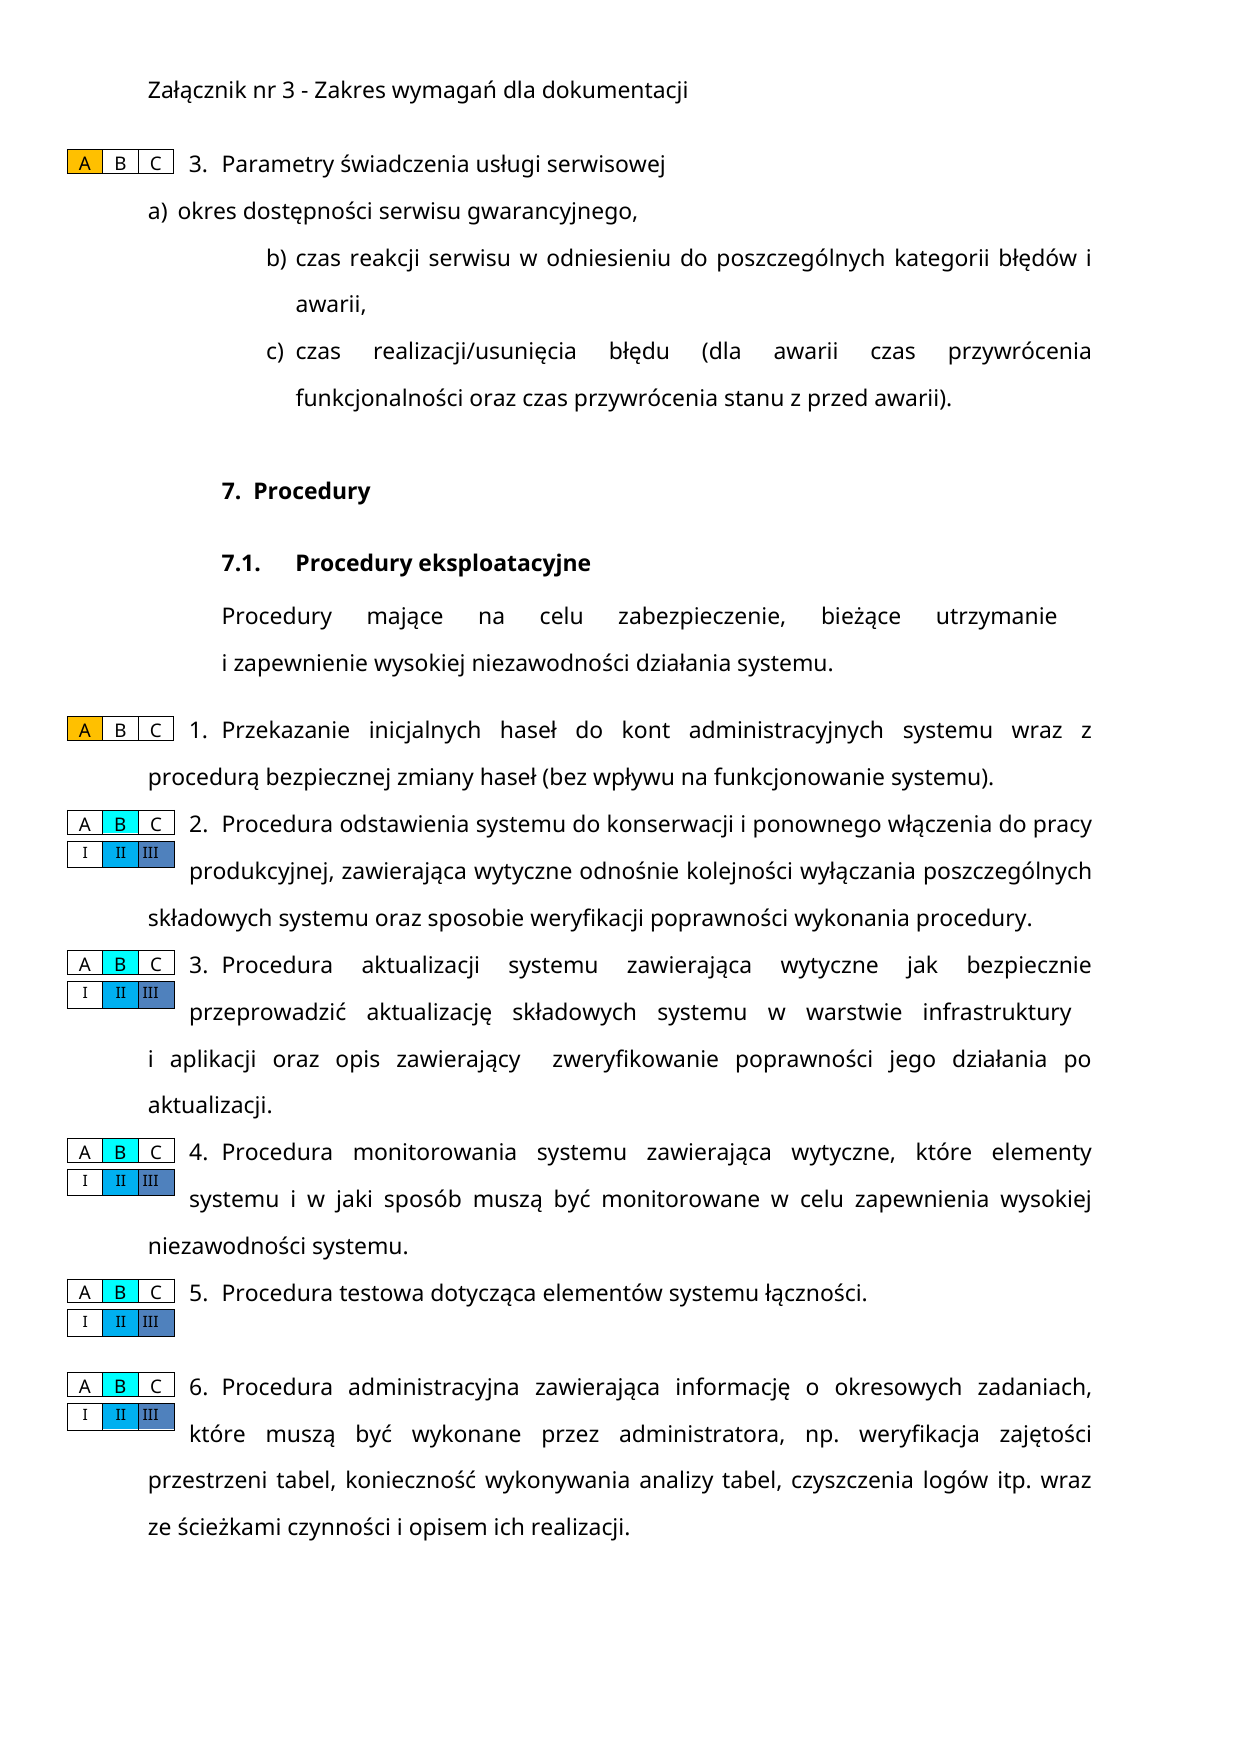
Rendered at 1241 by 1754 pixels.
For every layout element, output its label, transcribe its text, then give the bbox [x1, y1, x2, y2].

list Parametry świadczenia usługi serwisowej [148, 148, 1093, 179]
table_cell I [68, 1404, 102, 1429]
subtitle 7.1. Procedury eksploatacyjne [221, 547, 1093, 578]
table_cell I [68, 982, 102, 1008]
table_header A [68, 1280, 102, 1302]
table_cell II [103, 842, 138, 867]
table_cell [103, 1303, 138, 1309]
table_cell [103, 975, 138, 981]
table_header A [68, 1139, 102, 1162]
table_cell III [139, 842, 174, 867]
table_cell [68, 1163, 103, 1169]
table_header B [103, 951, 138, 974]
table_cell [139, 1303, 174, 1309]
table_header B [103, 811, 138, 833]
table_cell II [103, 1404, 138, 1429]
table_cell III [139, 1404, 174, 1429]
list czas realizacji/usunięcia błędu (dla awarii czas przywrócenia funkcjonalności oraz czas przywrócenia stanu z przed awarii). [266, 335, 1093, 413]
table_header A [68, 717, 102, 740]
table_cell [103, 835, 138, 841]
table_header A [68, 1373, 102, 1396]
table_cell II [103, 1170, 138, 1195]
table_header B [103, 150, 138, 173]
table_cell II [103, 1310, 138, 1336]
table_header C [139, 811, 174, 833]
table_header C [139, 951, 174, 974]
table_cell I [68, 1170, 102, 1195]
table_cell II [103, 982, 138, 1008]
subtitle 7. Procedury [222, 475, 1093, 506]
table_cell [103, 1163, 138, 1169]
table_cell [139, 975, 174, 981]
table_header B [103, 1280, 138, 1302]
table_cell [68, 975, 103, 981]
list Procedura monitorowania systemu zawierająca wytyczne, które elementy systemu i w jaki sposób muszą być monitorowane w celu zapewnienia wysokiej niezawodności systemu. [148, 1136, 1093, 1261]
list Procedura administracyjna zawierająca informację o okresowych zadaniach, które muszą być wykonane przez administratora, np. weryfikacja zajętości przestrzeni tabel, konieczność wykonywania analizy tabel, czyszczenia logów itp. wraz ze ścieżkami czynności i opisem ich realizacji. [148, 1371, 1093, 1542]
table_cell I [68, 1310, 102, 1336]
list Procedura testowa dotycząca elementów systemu łączności. [148, 1277, 1093, 1308]
table_header C [139, 1280, 174, 1302]
list Przekazanie inicjalnych haseł do kont administracyjnych systemu wraz z procedurą bezpiecznej zmiany haseł (bez wpływu na funkcjonowanie systemu). [148, 714, 1093, 792]
table_cell III [139, 1310, 174, 1336]
list Procedura odstawienia systemu do konserwacji i ponownego włączenia do pracy produkcyjnej, zawierająca wytyczne odnośnie kolejności wyłączania poszczególnych składowych systemu oraz sposobie weryfikacji poprawności wykonania procedury. [148, 808, 1093, 933]
list Procedura aktualizacji systemu zawierająca wytyczne jak bezpiecznie przeprowadzić aktualizację składowych systemu w warstwie infrastruktury i aplikacji oraz opis zawierający zweryfikowanie poprawności jego działania po aktualizacji. [148, 949, 1093, 1121]
table_cell [68, 1397, 103, 1403]
table_header B [103, 1373, 138, 1396]
table_cell III [139, 982, 174, 1008]
table_cell III [139, 1170, 174, 1195]
table_header A [68, 951, 102, 974]
table_cell [68, 835, 103, 841]
table_cell [139, 1397, 174, 1403]
table_header B [103, 717, 138, 740]
table_header C [139, 717, 173, 740]
list czas reakcji serwisu w odniesieniu do poszczególnych kategorii błędów i awarii, [266, 241, 1093, 319]
table_cell [139, 1163, 174, 1169]
table_cell [139, 835, 174, 841]
table_header C [139, 150, 173, 173]
table_header C [139, 1139, 174, 1162]
table_header B [103, 1139, 138, 1162]
table_header C [139, 1373, 174, 1396]
table_header A [68, 811, 102, 833]
table_cell I [68, 842, 102, 867]
table_cell [68, 1303, 103, 1309]
table_cell [103, 1397, 138, 1403]
text Procedury mające na celu zabezpieczenie, bieżące utrzymanie i zapewnienie wysokiej niezawodności działania systemu. [221, 600, 1093, 678]
table_header A [68, 150, 102, 173]
list okres dostępności serwisu gwarancyjnego, [148, 194, 1093, 226]
